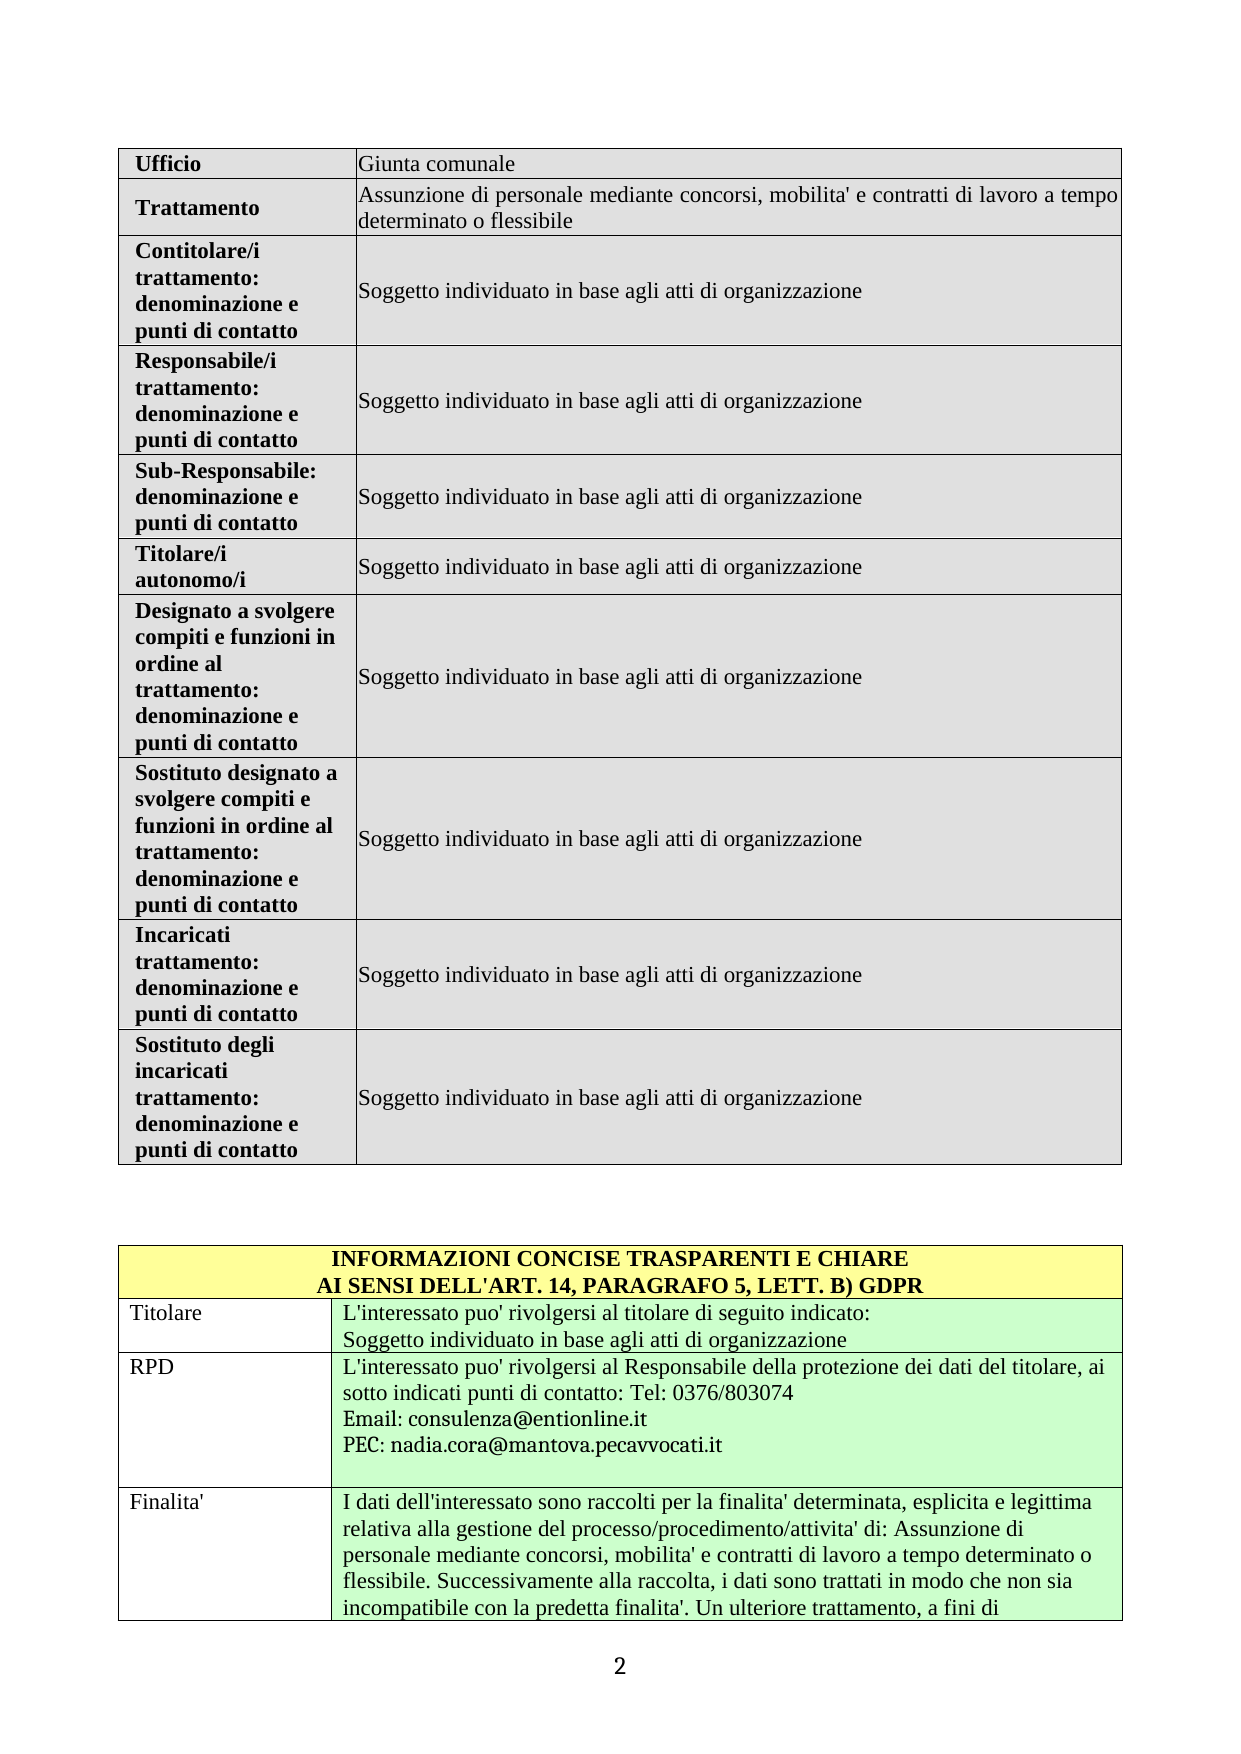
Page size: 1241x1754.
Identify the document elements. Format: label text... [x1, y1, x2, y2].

table_cell Ufficio [119, 149, 356, 178]
table_cell Soggetto individuato in base agli atti di organizzazione [357, 758, 1121, 919]
table_cell Soggetto individuato in base agli atti di organizzazione [357, 595, 1121, 757]
table_cell Designato a svolgere compiti e funzioni in ordine al trattamento: denominazione e punti di contatto [119, 595, 356, 757]
table_cell Sub-Responsabile: denominazione e punti di contatto [119, 455, 356, 537]
table_cell Incaricati trattamento: denominazione e punti di contatto [119, 920, 356, 1028]
table_cell Soggetto individuato in base agli atti di organizzazione [357, 236, 1121, 344]
table_cell Soggetto individuato in base agli atti di organizzazione [357, 1030, 1121, 1164]
table_cell Giunta comunale [357, 149, 1121, 178]
table_cell Titolare/i autonomo/i [119, 539, 356, 594]
table_header INFORMAZIONI CONCISE TRASPARENTI E CHIARE AI SENSI DELL'ART. 14, PARAGRAFO 5, LETT. B) GDPR [119, 1246, 1122, 1298]
table_cell L'interessato puo' rivolgersi al titolare di seguito indicato: Soggetto individuato in base agli atti di organizzazione [332, 1299, 1122, 1352]
table_cell Contitolare/i trattamento: denominazione e punti di contatto [119, 236, 356, 344]
table_cell Titolare [119, 1299, 331, 1352]
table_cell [332, 1488, 1122, 1620]
table_cell Trattamento [119, 179, 356, 235]
table_cell L'interessato puo' rivolgersi al Responsabile della protezione dei dati del titolare, ai sotto indicati punti di contatto: Tel: 0376/803074 Email: consulenza@entionline.it PEC: nadia.cora@mantova.pecavvocati.it [332, 1353, 1122, 1487]
table_cell Soggetto individuato in base agli atti di organizzazione [357, 455, 1121, 537]
table_cell Finalita' [119, 1488, 331, 1620]
table_cell RPD [119, 1353, 331, 1487]
table_cell Sostituto designato a svolgere compiti e funzioni in ordine al trattamento: denominazione e punti di contatto [119, 758, 356, 919]
table_cell Sostituto degli incaricati trattamento: denominazione e punti di contatto [119, 1030, 356, 1164]
table_cell Responsabile/i trattamento: denominazione e punti di contatto [119, 346, 356, 454]
table_cell Assunzione di personale mediante concorsi, mobilita' e contratti di lavoro a tempo determinato o flessibile [357, 179, 1121, 235]
table_cell Soggetto individuato in base agli atti di organizzazione [357, 920, 1121, 1028]
table_cell Soggetto individuato in base agli atti di organizzazione [357, 346, 1121, 454]
table_cell Soggetto individuato in base agli atti di organizzazione [357, 539, 1121, 594]
